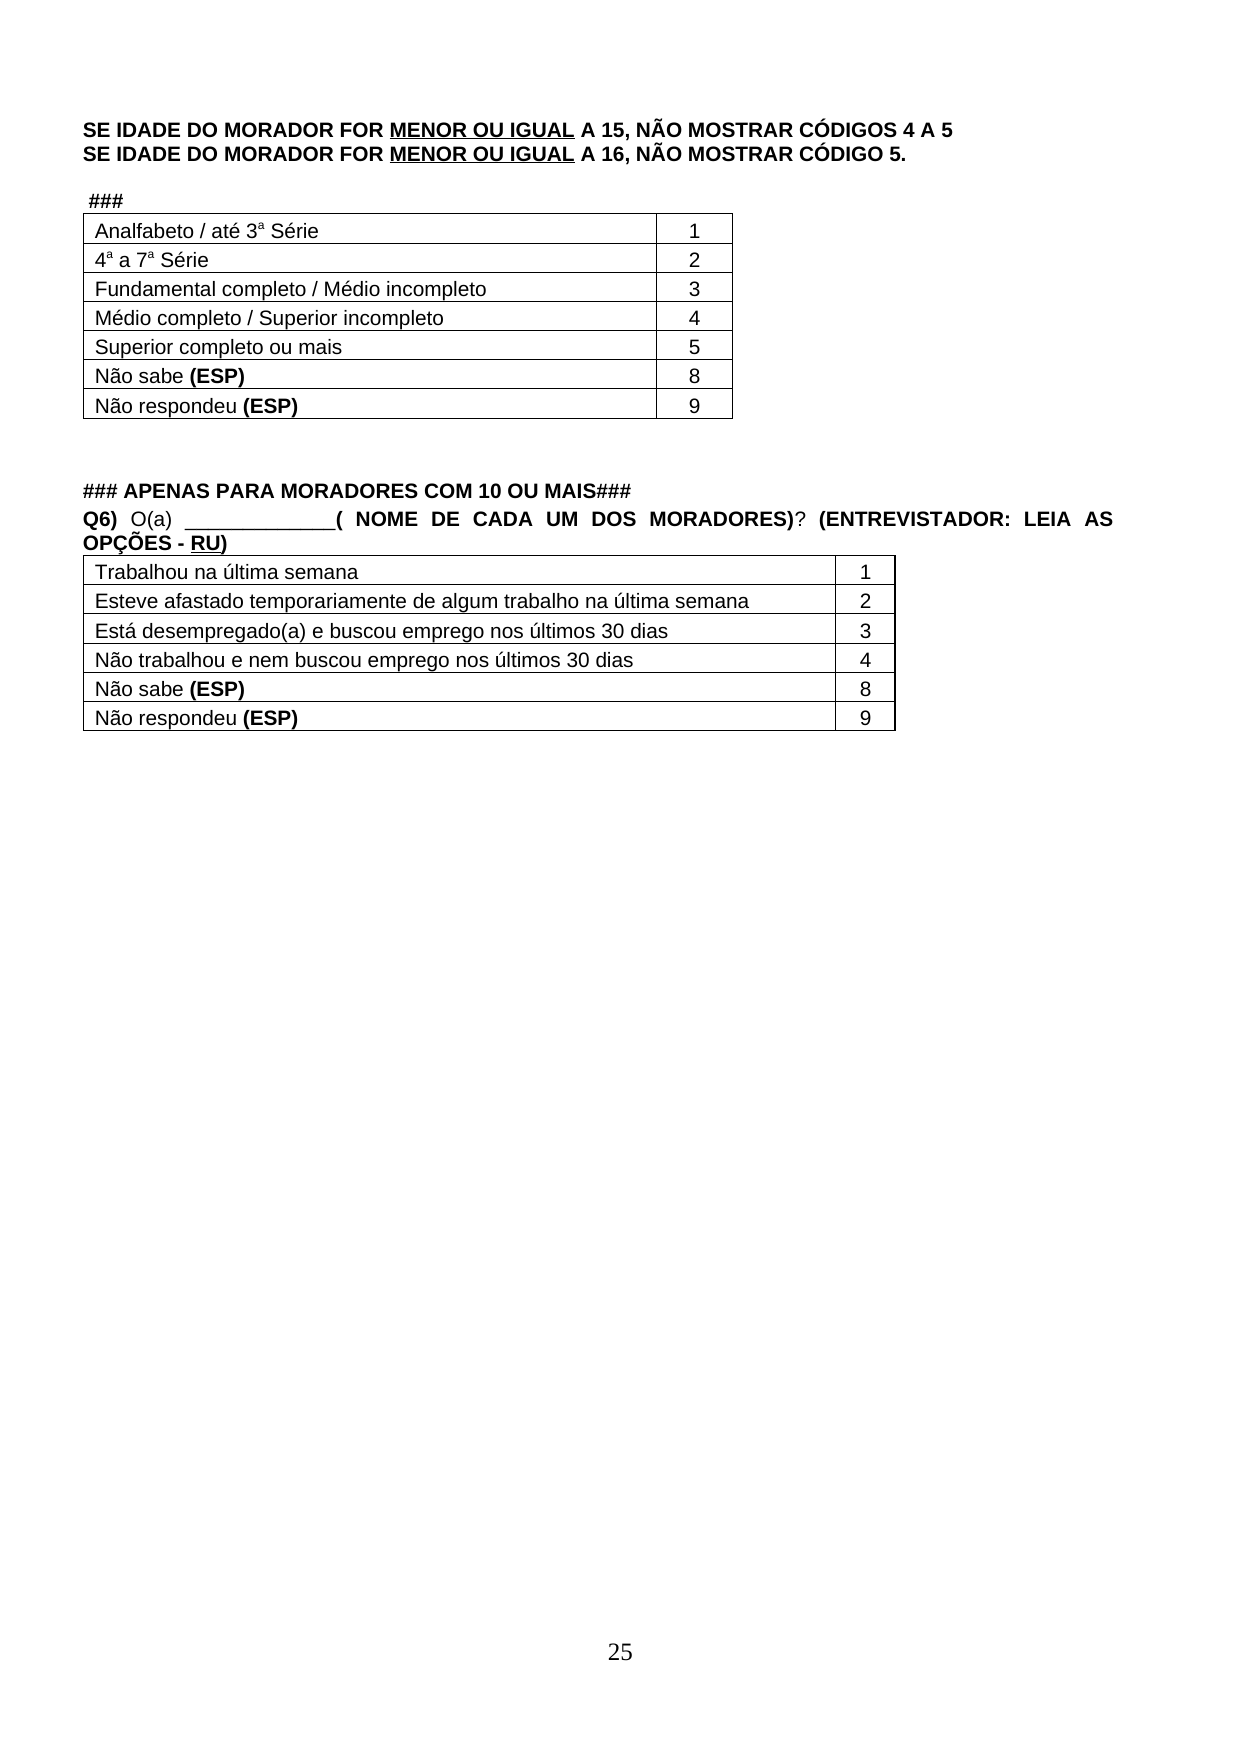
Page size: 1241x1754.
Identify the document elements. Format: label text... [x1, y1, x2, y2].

table_cell Não sabe (ESP) [84, 673, 835, 701]
table_cell Não respondeu (ESP) [84, 389, 656, 417]
table_cell Não trabalhou e nem buscou emprego nos últimos 30 dias [84, 644, 835, 672]
table_cell Esteve afastado temporariamente de algum trabalho na última semana [84, 585, 835, 613]
text Q6) O(a) _____________( NOME DE CADA UM DOS MORADORES)? (ENTREVISTADOR: LEIA AS OPÇÕES - RU) [83, 507, 1113, 555]
table_cell 2 [836, 585, 894, 613]
text ### [83, 189, 1157, 213]
table_cell 5 [657, 331, 732, 359]
table_cell Fundamental completo / Médio incompleto [84, 273, 656, 301]
table_cell Médio completo / Superior incompleto [84, 302, 656, 330]
table_header 1 [836, 556, 894, 584]
table_cell Não sabe (ESP) [84, 360, 656, 388]
table_header Analfabeto / até 3a Série [84, 214, 656, 242]
table_cell Não respondeu (ESP) [84, 702, 835, 730]
table_cell 4 [836, 644, 894, 672]
text SE IDADE DO MORADOR FOR MENOR OU IGUAL A 15, NÃO MOSTRAR CÓDIGOS 4 A 5 [83, 117, 1157, 141]
table_cell 2 [657, 244, 732, 272]
table_header Trabalhou na última semana [84, 556, 835, 584]
table_cell 4 [657, 302, 732, 330]
table_cell Superior completo ou mais [84, 331, 656, 359]
table_cell 8 [657, 360, 732, 388]
table_header 1 [657, 214, 732, 242]
table_cell 3 [836, 614, 894, 642]
table_cell Está desempregado(a) e buscou emprego nos últimos 30 dias [84, 614, 835, 642]
table_cell 3 [657, 273, 732, 301]
table_cell 9 [657, 389, 732, 417]
table_cell 9 [836, 702, 894, 730]
table_cell 4a a 7a Série [84, 244, 656, 272]
table_cell 8 [836, 673, 894, 701]
text SE IDADE DO MORADOR FOR MENOR OU IGUAL A 16, NÃO MOSTRAR CÓDIGO 5. [83, 141, 1157, 165]
text ### APENAS PARA MORADORES COM 10 OU MAIS### [83, 479, 1113, 503]
